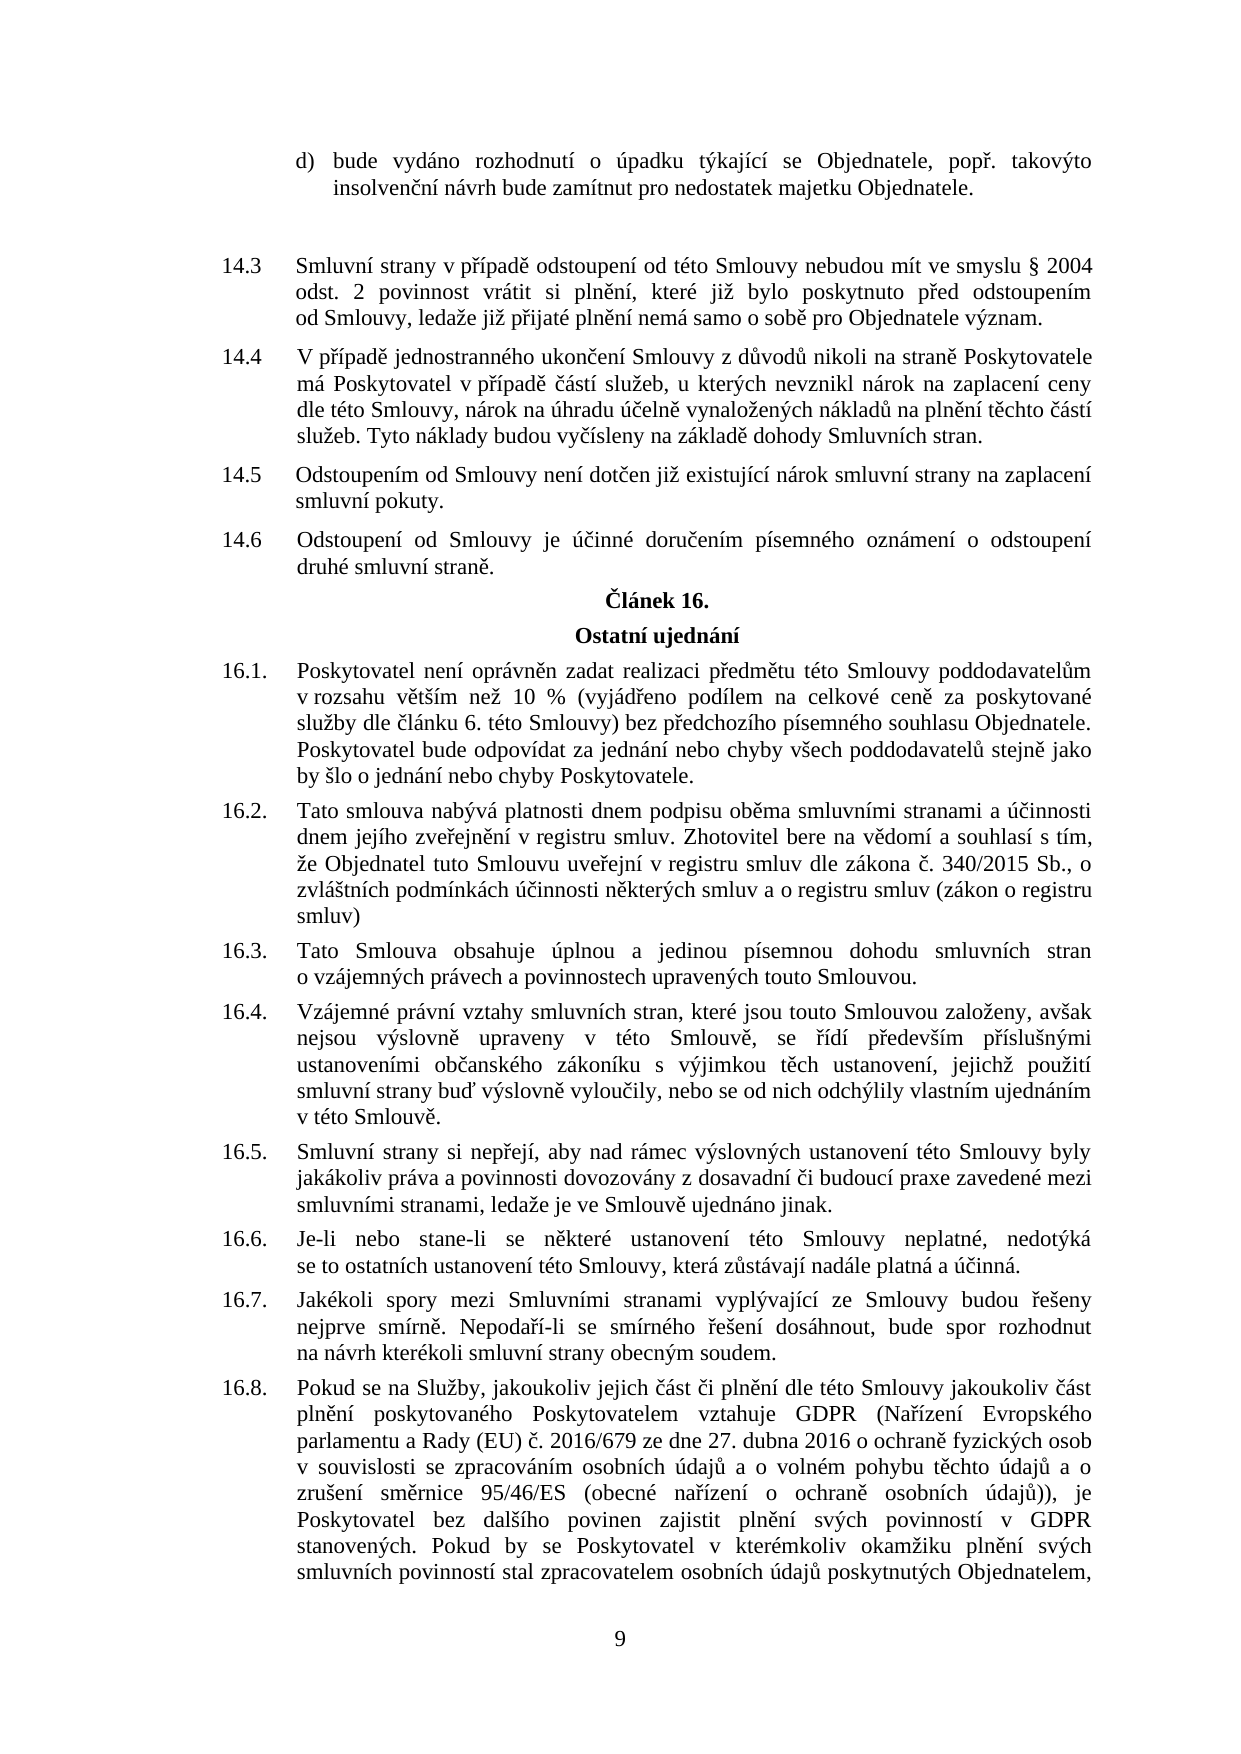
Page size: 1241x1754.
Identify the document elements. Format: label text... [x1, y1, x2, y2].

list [222, 1374, 1093, 1585]
text 14.3 Smluvní strany v případě odstoupení od této Smlouvy nebudou mít ve smyslu § 2004 odst. 2 povinnost vrátit si plnění, které již bylo poskytnuto před odstoupením od Smlouvy, ledaže již přijaté plnění nemá samo o sobě pro Objednatele význam. [221, 252, 1093, 331]
list Tato Smlouva obsahuje úplnou a jedinou písemnou dohodu smluvních stran o vzájemných právech a povinnostech upravených touto Smlouvou. [222, 937, 1093, 990]
list Vzájemné právní vztahy smluvních stran, které jsou touto Smlouvou založeny, avšak nejsou výslovně upraveny v této Smlouvě, se řídí především příslušnými ustanoveními občanského zákoníku s výjimkou těch ustanovení, jejichž použití smluvní strany buď výslovně vyloučily, nebo se od nich odchýlily vlastním ujednáním v této Smlouvě. [222, 998, 1093, 1130]
list Jakékoli spory mezi Smluvními stranami vyplývající ze Smlouvy budou řešeny nejprve smírně. Nepodaří-li se smírného řešení dosáhnout, bude spor rozhodnut na návrh kterékoli smluvní strany obecným soudem. [222, 1287, 1093, 1366]
list Je-li nebo stane-li se některé ustanovení této Smlouvy neplatné, nedotýká se to ostatních ustanovení této Smlouvy, která zůstávají nadále platná a účinná. [222, 1226, 1093, 1278]
list 14.4 V případě jednostranného ukončení Smlouvy z důvodů nikoli na straně Poskytovatele má Poskytovatel v případě částí služeb, u kterých nevznikl nárok na zaplacení ceny dle této Smlouvy, nárok na úhradu účelně vynaložených nákladů na plnění těchto částí služeb. Tyto náklady budou vyčísleny na základě dohody Smluvních stran. [222, 343, 1093, 449]
list Smluvní strany si nepřejí, aby nad rámec výslovných ustanovení této Smlouvy byly jakákoliv práva a povinnosti dovozovány z dosavadní či budoucí praxe zavedené mezi smluvními stranami, ledaže je ve Smlouvě ujednáno jinak. [222, 1138, 1093, 1217]
list Poskytovatel není oprávněn zadat realizaci předmětu této Smlouvy poddodavatelům v rozsahu větším než 10 % (vyjádřeno podílem na celkové ceně za poskytované služby dle článku 6. této Smlouvy) bez předchozího písemného souhlasu Objednatele. Poskytovatel bude odpovídat za jednání nebo chyby všech poddodavatelů stejně jako by šlo o jednání nebo chyby Poskytovatele. [222, 657, 1093, 788]
list bude vydáno rozhodnutí o úpadku týkající se Objednatele, popř. takovýto insolvenční návrh bude zamítnut pro nedostatek majetku Objednatele. [295, 148, 1093, 200]
list Tato smlouva nabývá platnosti dnem podpisu oběma smluvními stranami a účinnosti dnem jejího zveřejnění v registru smluv. Zhotovitel bere na vědomí a souhlasí s tím, že Objednatel tuto Smlouvu uveřejní v registru smluv dle zákona č. 340/2015 Sb., o zvláštních podmínkách účinnosti některých smluv a o registru smluv (zákon o registru smluv) [222, 797, 1093, 929]
list 14.6 Odstoupení od Smlouvy je účinné doručením písemného oznámení o odstoupení druhé smluvní straně. [222, 526, 1093, 579]
text 14.5 Odstoupením od Smlouvy není dotčen již existující nárok smluvní strany na zaplacení smluvní pokuty. [221, 461, 1093, 514]
text Ostatní ujednání [221, 622, 1093, 648]
